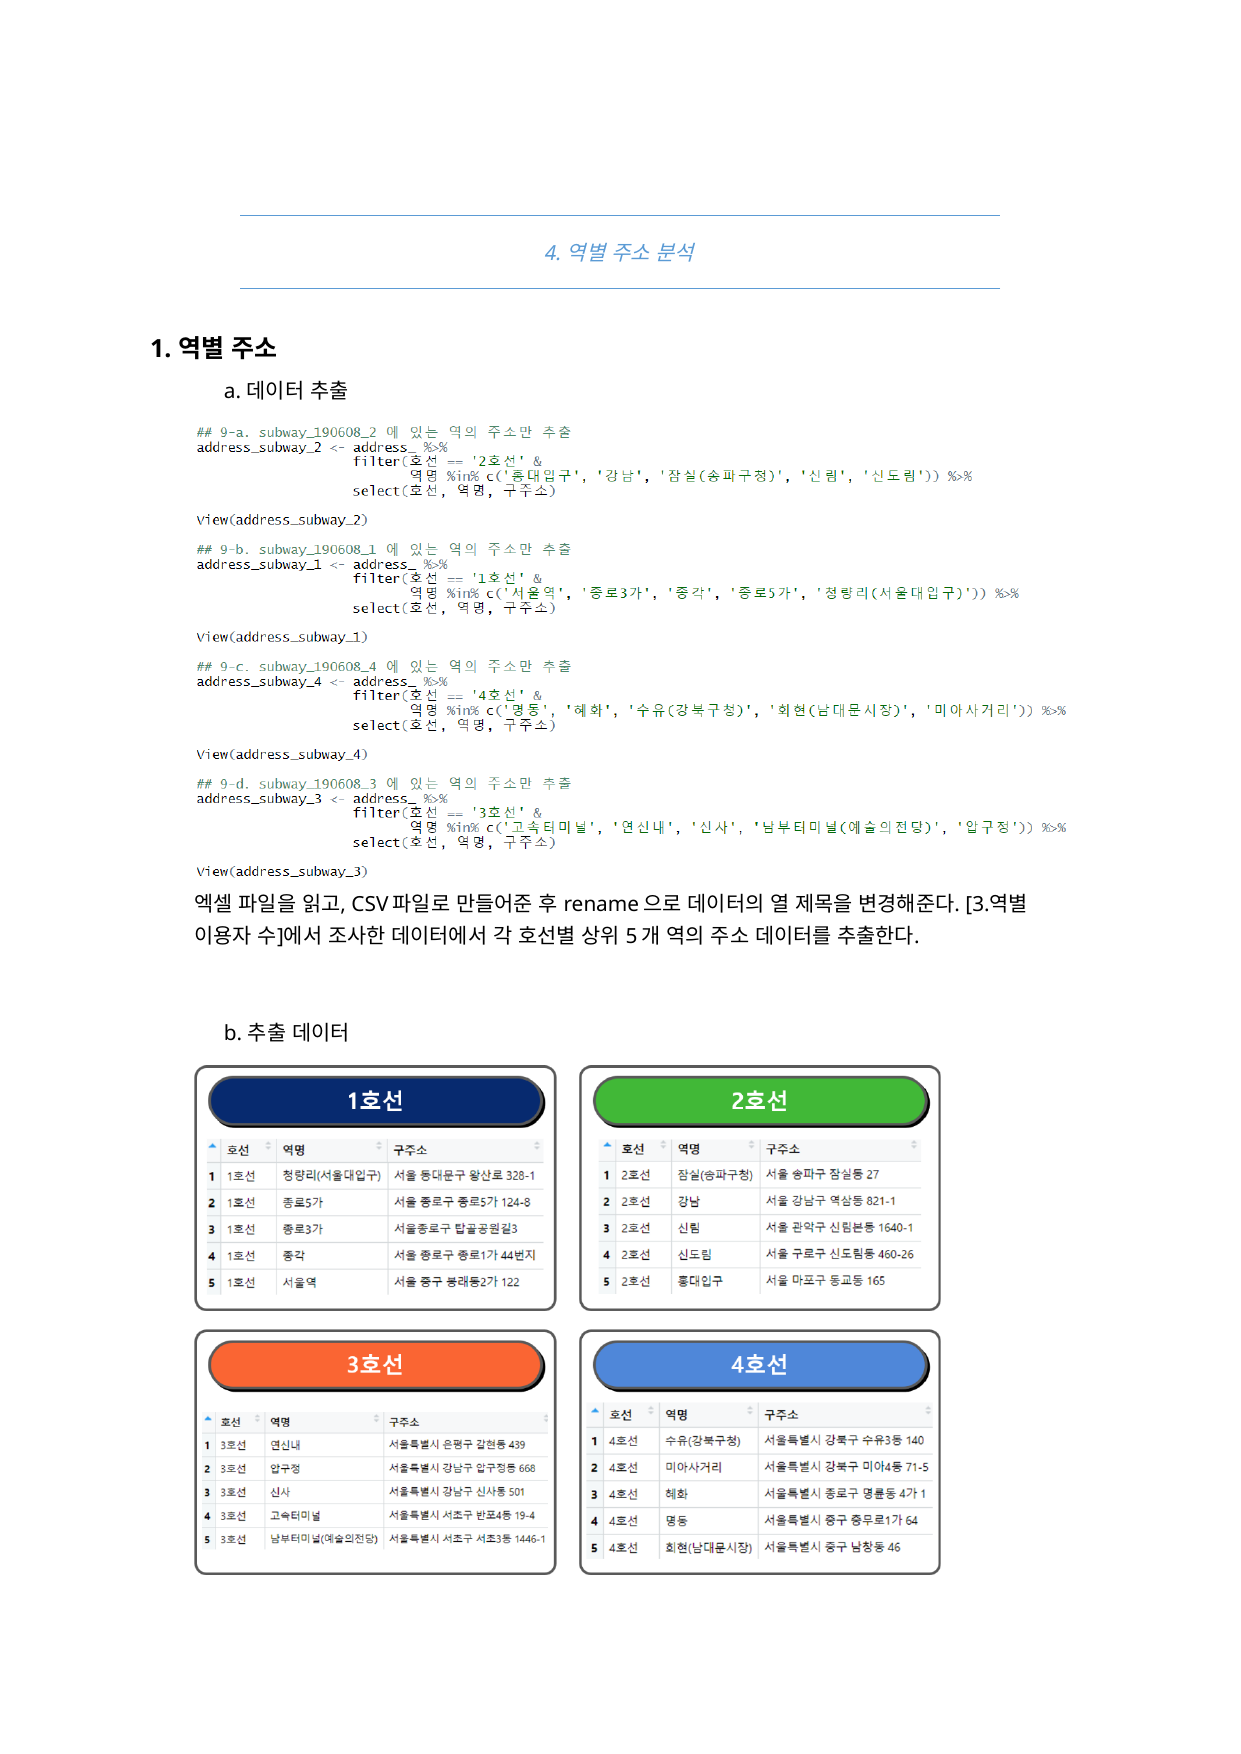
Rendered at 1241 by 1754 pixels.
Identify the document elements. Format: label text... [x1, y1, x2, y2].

text b. 추출 데이터 [194, 1016, 1090, 1047]
picture [194, 1065, 941, 1575]
text 엑셀 파일을 읽고, CSV파일로 만들어준 후 rename으로 데이터의 열 제목을 변경해준다. [3.역별 이용자 수]에서 조사한 데이터에서 각 호선별 상위 5개 역의 주소 데이터를 추출한다. [194, 887, 1090, 950]
text a. 데이터 추출 [150, 374, 1090, 404]
picture [194, 424, 1071, 885]
text 4. 역별 주소 분석 [240, 216, 1000, 288]
subtitle 1. 역별 주소 [150, 329, 1090, 365]
